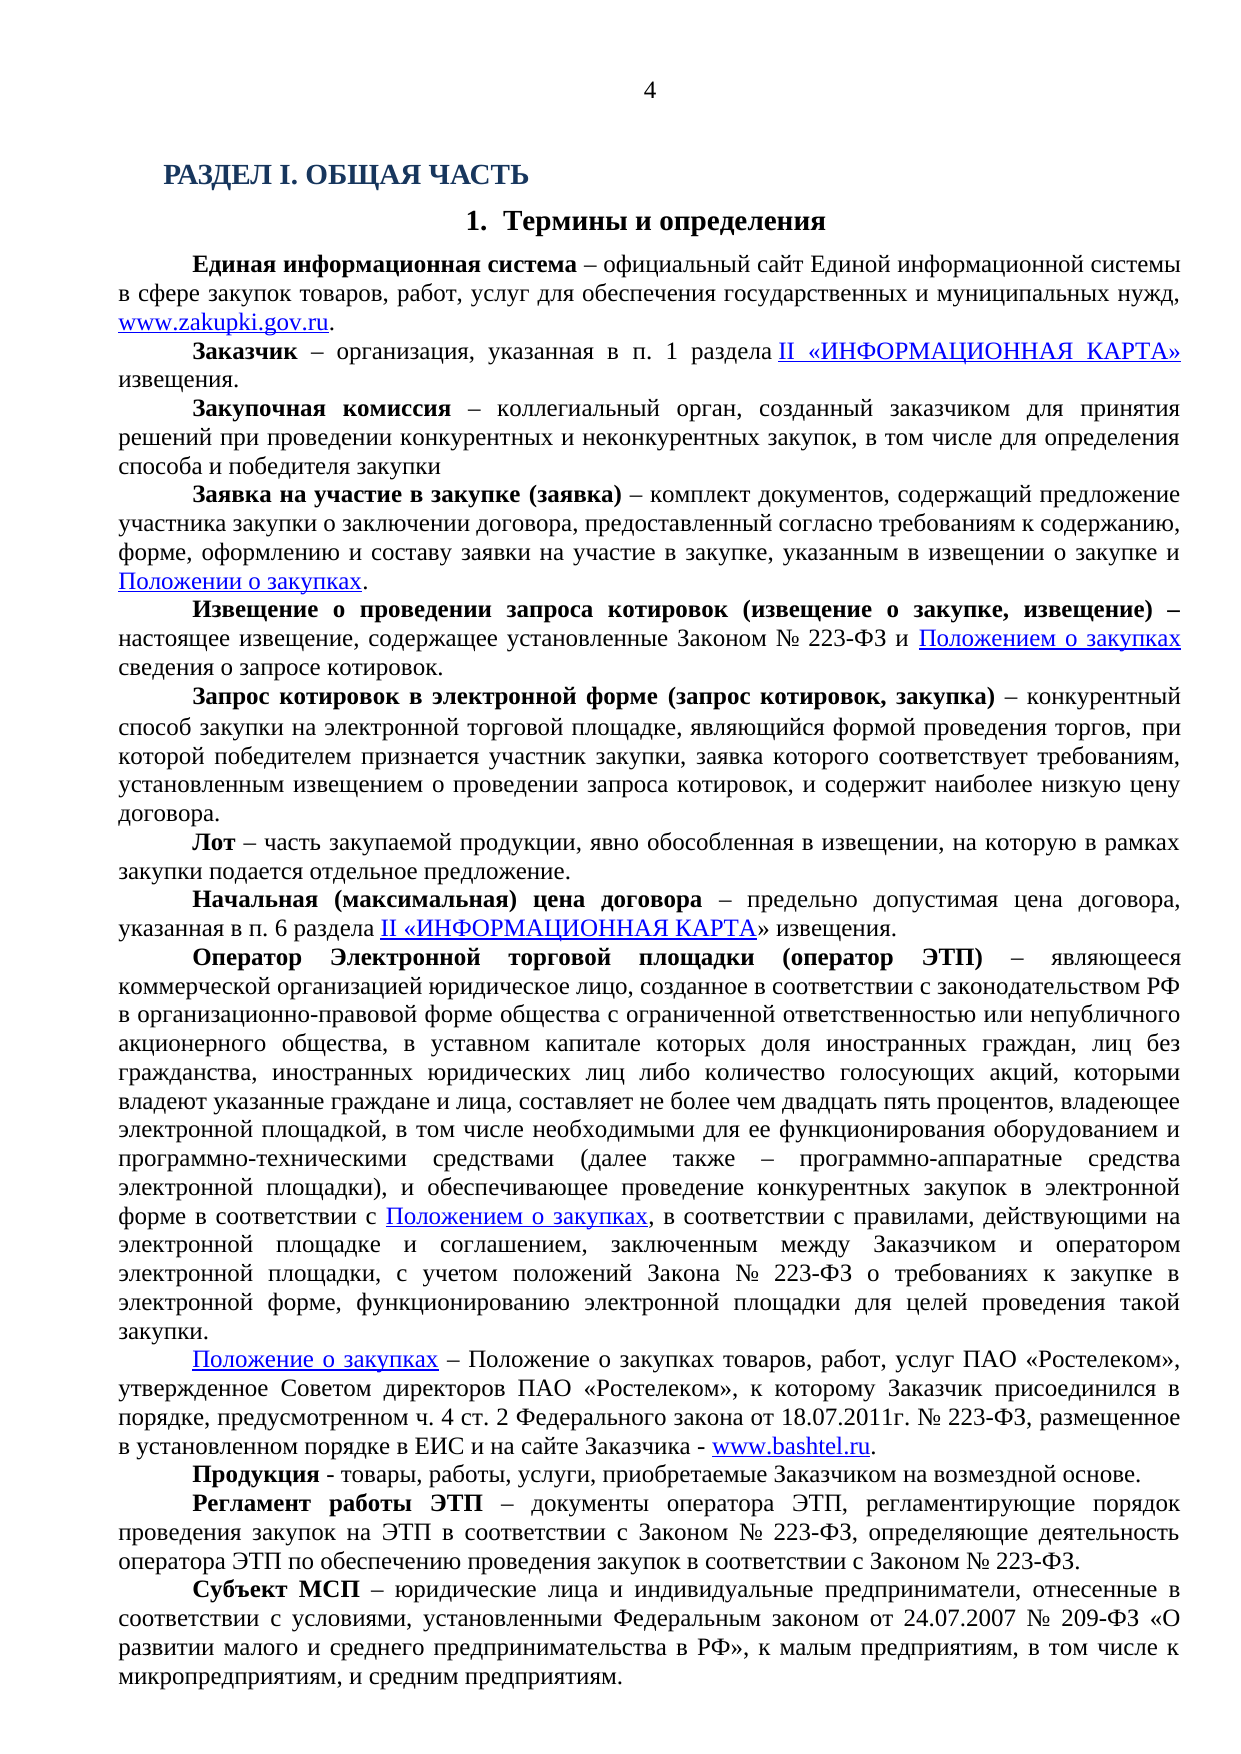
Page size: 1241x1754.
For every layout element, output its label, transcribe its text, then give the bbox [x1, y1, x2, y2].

text Заказчик – организация, указанная в п. 1 раздела II «ИНФОРМАЦИОННАЯ КАРТА» извещения. [118, 336, 1181, 393]
text Продукция - товары, работы, услуги, приобретаемые Заказчиком на возмездной основе. [118, 1459, 1181, 1488]
text Единая информационная система – официальный сайт Единой информационной системы в сфере закупок товаров, работ, услуг для обеспечения государственных и муниципальных нужд, www.zakupki.gov.ru. [118, 249, 1181, 336]
text Регламент работы ЭТП – документы оператора ЭТП, регламентирующие порядок проведения закупок на ЭТП в соответствии с Законом № 223-ФЗ, определяющие деятельность оператора ЭТП по обеспечению проведения закупок в соответствии с Законом № 223-ФЗ. [118, 1488, 1181, 1574]
text Заявка на участие в закупке (заявка) – комплект документов, содержащий предложение участника закупки о заключении договора, предоставленный согласно требованиям к содержанию, форме, оформлению и составу заявки на участие в закупке, указанным в извещении о закупке и Положении о закупках. [118, 479, 1181, 594]
subtitle РАЗДЕЛ I. ОБЩАЯ ЧАСТЬ [163, 157, 1181, 191]
text Лот – часть закупаемой продукции, явно обособленная в извещении, на которую в рамках закупки подается отдельное предложение. [118, 827, 1181, 884]
text Закупочная комиссия – коллегиальный орган, созданный заказчиком для принятия решений при проведении конкурентных и неконкурентных закупок, в том числе для определения способа и победителя закупки [118, 393, 1181, 479]
text Извещение о проведении запроса котировок (извещение о закупке, извещение) – настоящее извещение, содержащее установленные Законом № 223-ФЗ и Положением о закупках сведения о запросе котировок. [118, 594, 1181, 681]
text Начальная (максимальная) цена договора – предельно допустимая цена договора, указанная в п. 6 раздела II «ИНФОРМАЦИОННАЯ КАРТА» извещения. [118, 884, 1181, 942]
text Субъект МСП – юридические лица и индивидуальные предприниматели, отнесенные в соответствии с условиями, установленными Федеральным законом от 24.07.2007 № 209-ФЗ «О развитии малого и среднего предпринимательства в РФ», к малым предприятиям, в том числе к микропредприятиям, и средним предприятиям. [118, 1574, 1181, 1689]
text Запрос котировок в электронной форме (запрос котировок, закупка) – конкурентный способ закупки на электронной торговой площадке, являющийся формой проведения торгов, при которой победителем признается участник закупки, заявка которого соответствует требованиям, установленным извещением о проведении запроса котировок, и содержит наиболее низкую цену договора. [118, 681, 1181, 827]
list Термины и определения [118, 203, 1181, 237]
text Положение о закупках – Положение о закупках товаров, работ, услуг ПАО «Ростелеком», утвержденное Советом директоров ПАО «Ростелеком», к которому Заказчик присоединился в порядке, предусмотренном ч. 4 ст. 2 Федерального закона от 18.07.2011г. № 223-ФЗ, размещенное в установленном порядке в ЕИС и на сайте Заказчика - www.bashtel.ru. [118, 1344, 1181, 1459]
text Оператор Электронной торговой площадки (оператор ЭТП) – являющееся коммерческой организацией юридическое лицо, созданное в соответствии с законодательством РФ в организационно-правовой форме общества с ограниченной ответственностью или непубличного акционерного общества, в уставном капитале которых доля иностранных граждан, лиц без гражданства, иностранных юридических лиц либо количество голосующих акций, которыми владеют указанные граждане и лица, составляет не более чем двадцать пять процентов, владеющее электронной площадкой, в том числе необходимыми для ее функционирования оборудованием и программно-техническими средствами (далее также – программно-аппаратные средства электронной площадки), и обеспечивающее проведение конкурентных закупок в электронной форме в соответствии с Положением о закупках, в соответствии с правилами, действующими на электронной площадке и соглашением, заключенным между Заказчиком и оператором электронной площадки, с учетом положений Закона № 223-ФЗ о требованиях к закупке в электронной форме, функционированию электронной площадки для целей проведения такой закупки. [118, 942, 1181, 1344]
